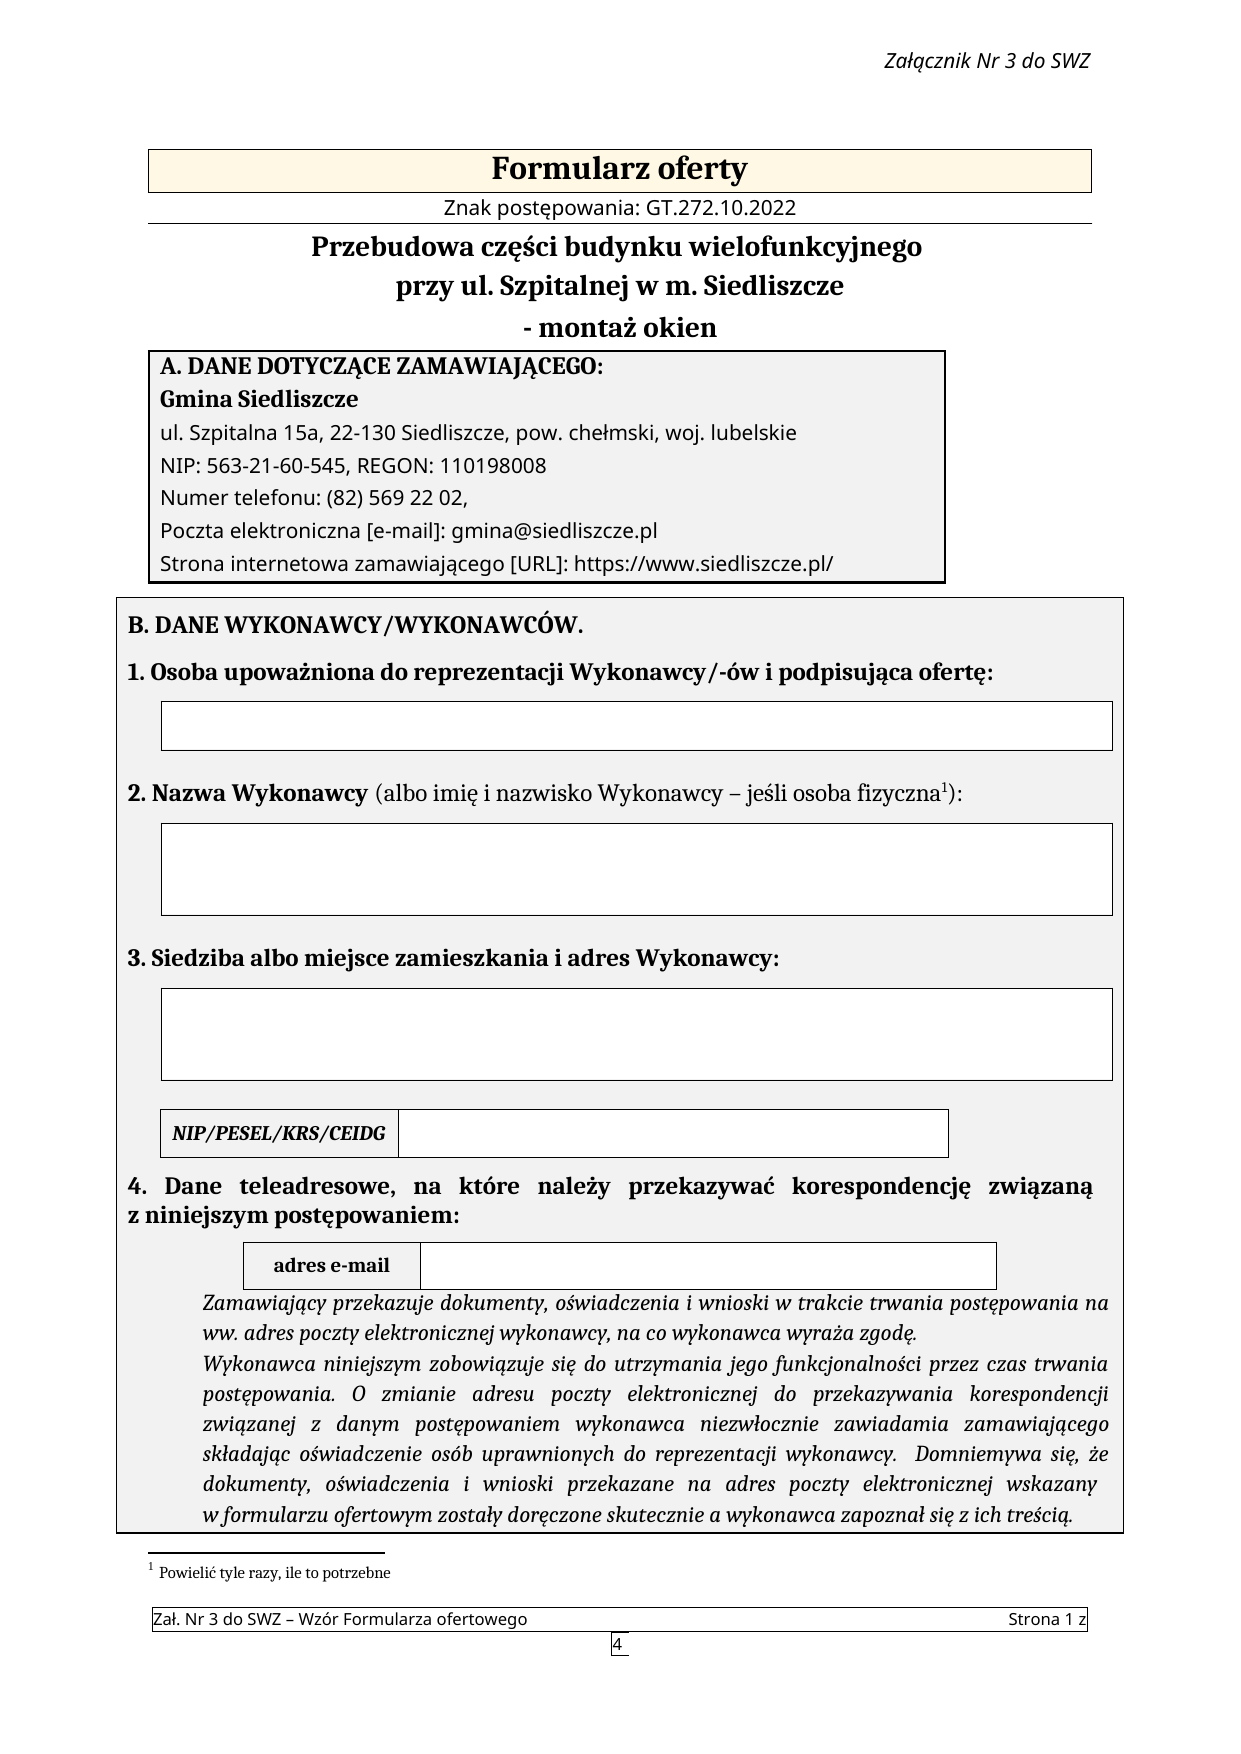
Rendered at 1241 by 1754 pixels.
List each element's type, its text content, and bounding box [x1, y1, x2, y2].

table_header Formularz oferty [149, 150, 1091, 192]
text - montaż okien [148, 312, 1092, 345]
text Przebudowa części budynku wielofunkcyjnego przy ul. Szpitalnej w m. Siedliszcze [148, 230, 1092, 302]
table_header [117, 598, 1123, 1532]
table_header A. DANE DOTYCZĄCE ZAMAWIAJĄCEGO: Gmina Siedliszcze ul. Szpitalna 15a, 22-130 Siedliszcze, pow. chełmski, woj. lubelskie NIP: 563-21-60-545, REGON: 110198008 Numer telefonu: (82) 569 22 02, Poczta elektroniczna [e-mail]: gmina@siedliszcze.pl Strona internetowa zamawiającego [URL]: https://www.siedliszcze.pl/ [150, 352, 944, 581]
text Znak postępowania: GT.272.10.2022 [148, 193, 1092, 223]
